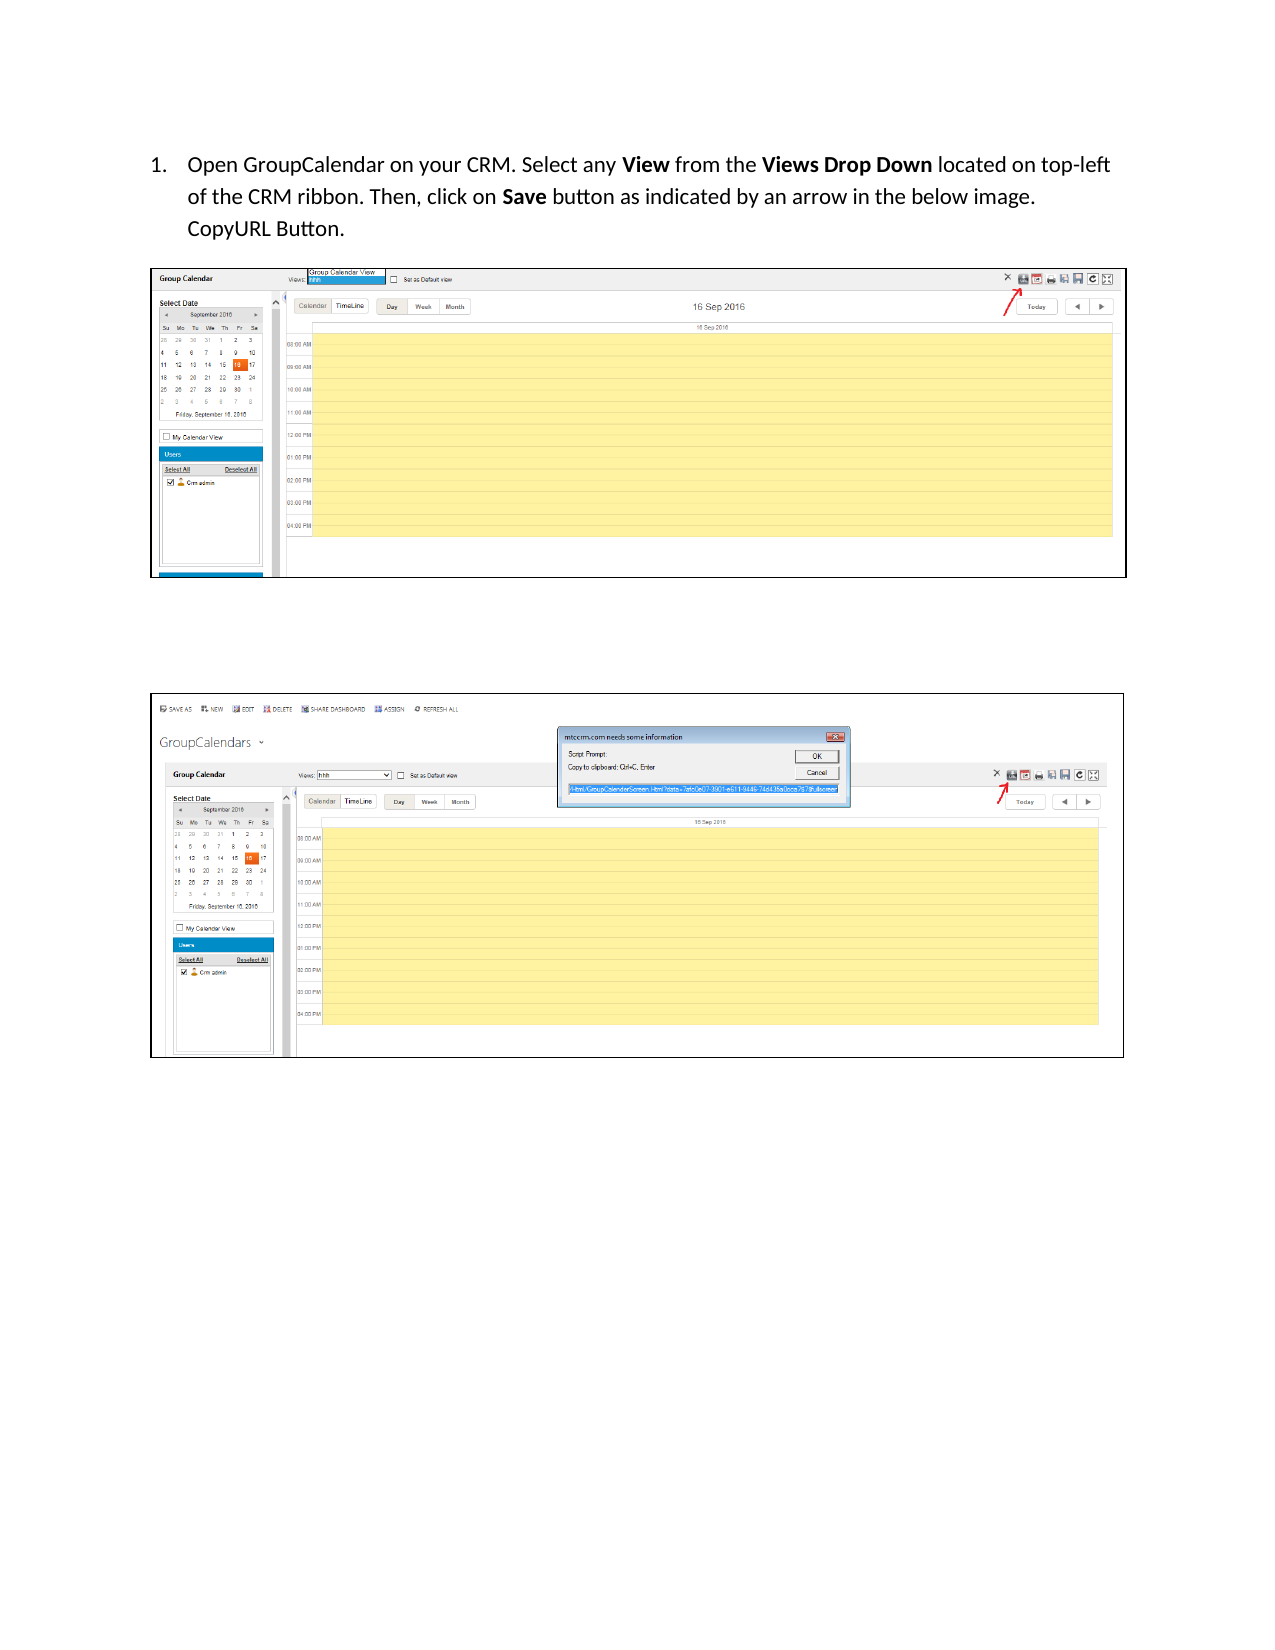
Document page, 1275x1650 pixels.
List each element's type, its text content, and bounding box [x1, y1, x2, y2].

picture [152, 269, 1125, 577]
list Open GroupCalendar on your CRM. Select any View from the Views Drop Down located on top-left of the CRM ribbon. Then, click on Save button as indicated by an arrow in the below image. CopyURL Button. [150, 150, 1125, 242]
picture [152, 694, 1123, 1057]
